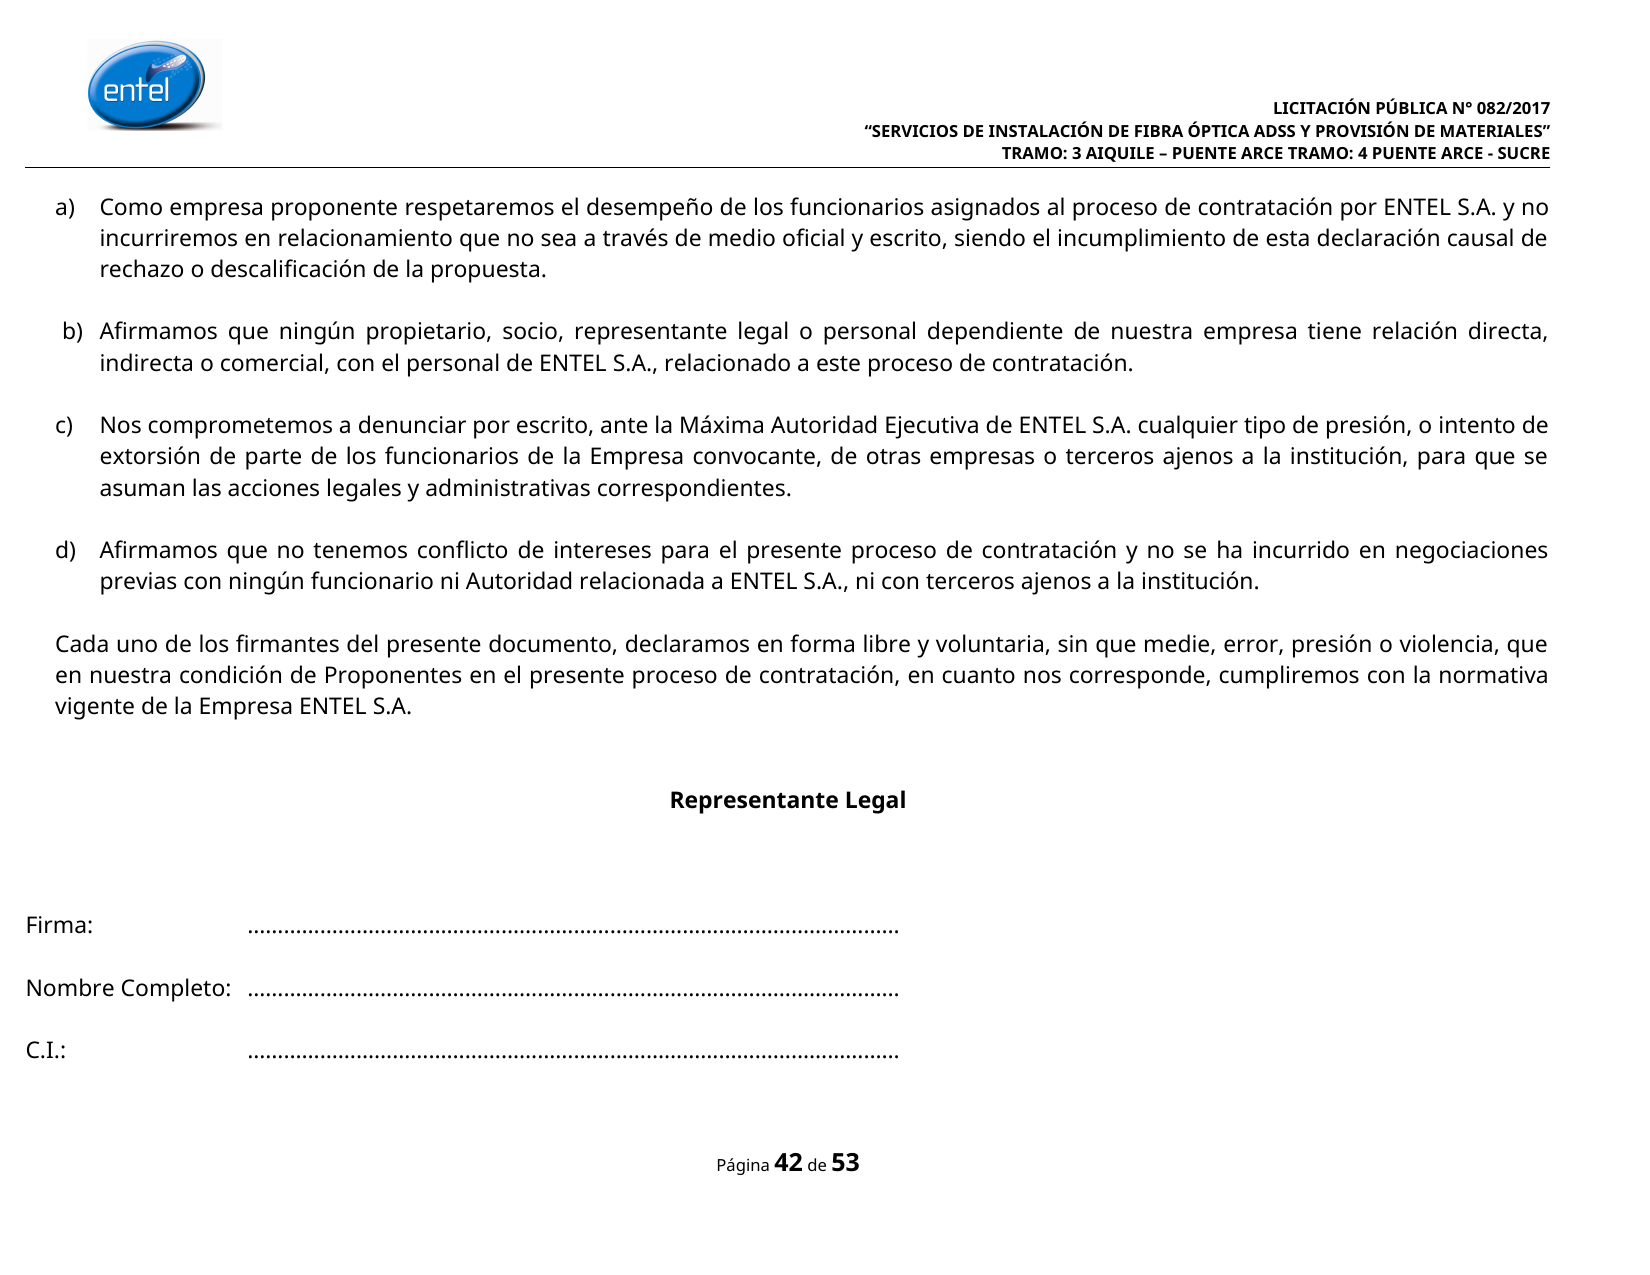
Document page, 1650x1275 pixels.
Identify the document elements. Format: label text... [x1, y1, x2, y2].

text C.I.: ……………………………………………………………………………………………… [25, 1034, 1550, 1066]
list Nos comprometemos a denunciar por escrito, ante la Máxima Autoridad Ejecutiva de ENTEL S.A. cualquier tipo de presión, o intento de extorsión de parte de los funcionarios de la Empresa convocante, de otras empresas o terceros ajenos a la institución, para que se asuman las acciones legales y administrativas correspondientes. [55, 409, 1550, 503]
text Cada uno de los firmantes del presente documento, declaramos en forma libre y voluntaria, sin que medie, error, presión o violencia, que en nuestra condición de Proponentes en el presente proceso de contratación, en cuanto nos corresponde, cumpliremos con la normativa vigente de la Empresa ENTEL S.A. [55, 628, 1550, 722]
picture [87, 39, 223, 131]
text Firma: ……………………………………………………………………………………………… [25, 909, 1550, 941]
list Afirmamos que ningún propietario, socio, representante legal o personal dependiente de nuestra empresa tiene relación directa, indirecta o comercial, con el personal de ENTEL S.A., relacionado a este proceso de contratación. [62, 316, 1550, 378]
text Representante Legal [25, 784, 1550, 816]
list Afirmamos que no tenemos conflicto de intereses para el presente proceso de contratación y no se ha incurrido en negociaciones previas con ningún funcionario ni Autoridad relacionada a ENTEL S.A., ni con terceros ajenos a la institución. [55, 534, 1550, 597]
text Nombre Completo: ……………………………………………………………………………………………… [25, 972, 1550, 1003]
list Como empresa proponente respetaremos el desempeño de los funcionarios asignados al proceso de contratación por ENTEL S.A. y no incurriremos en relacionamiento que no sea a través de medio oficial y escrito, siendo el incumplimiento de esta declaración causal de rechazo o descalificación de la propuesta. [55, 191, 1550, 284]
